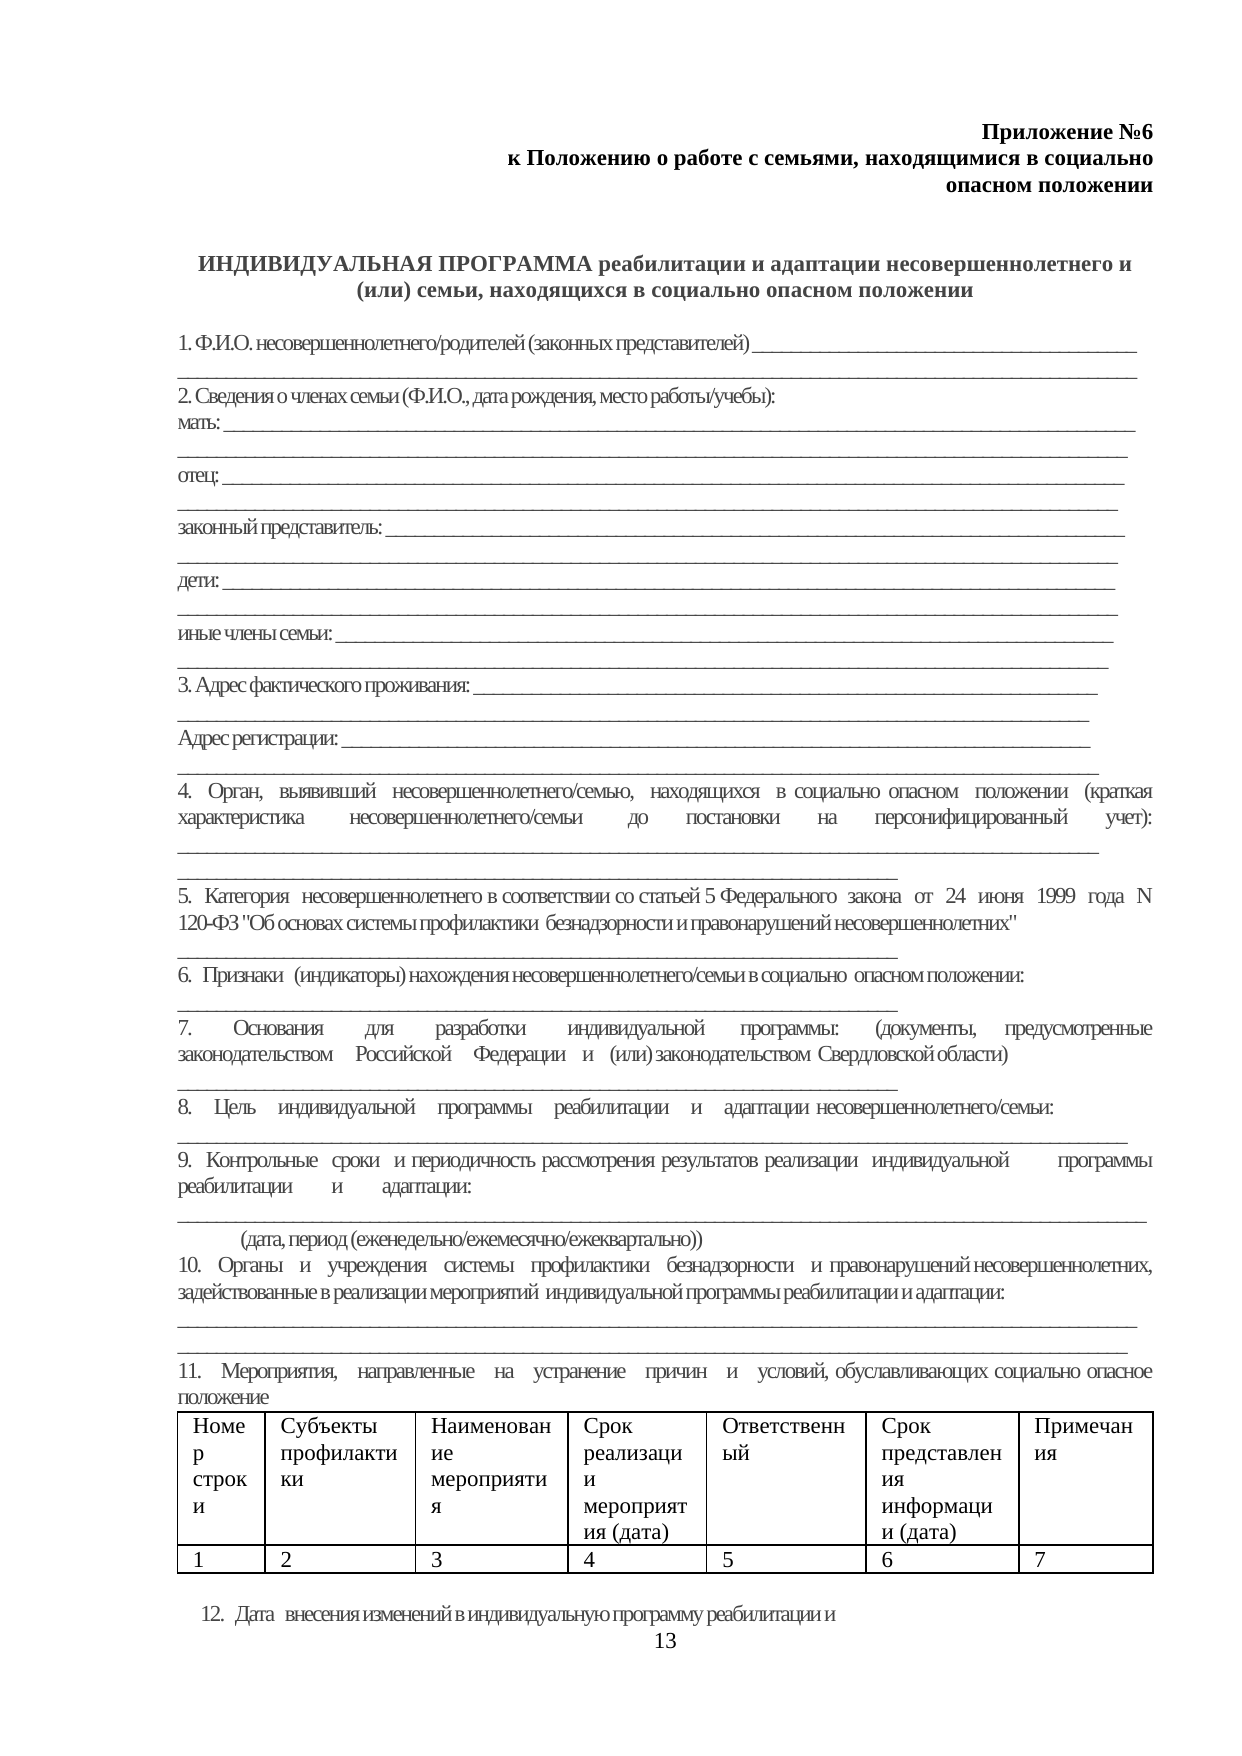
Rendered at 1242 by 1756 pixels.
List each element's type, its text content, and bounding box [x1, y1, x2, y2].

text 3. Адрес фактического проживания: _________________________________________________________________ [177, 672, 1153, 698]
text 2. Сведения о членах семьи (Ф.И.О., дата рождения, место работы/учебы): [177, 382, 1153, 408]
text 7. Основания для разработки индивидуальной программы: (документы, предусмотренные законодательством Российской Федерации и (или) законодательством Свердловской области) [177, 1014, 1153, 1067]
text 5. Категория несовершеннолетнего в соответствии со статьей 5 Федерального закона от 24 июня 1999 года N 120-ФЗ "Об основах системы профилактики безнадзорности и правонарушений несовершеннолетних" [177, 882, 1153, 935]
text __________________________________________________________________________________________________ [177, 592, 1153, 619]
table_cell Номер строки [178, 1413, 264, 1544]
text законный представитель: _____________________________________________________________________________ [177, 513, 1153, 540]
text _______________________________________________________________________________________________ [177, 698, 1153, 724]
text мать: _______________________________________________________________________________________________ [177, 408, 1153, 434]
text 11. Мероприятия, направленные на устранение причин и условий, обуславливающих социально опасное положение [177, 1357, 1153, 1409]
table_cell 2 [266, 1546, 415, 1572]
text 12. Дата внесения изменений в индивидуальную программу реабилитации и [177, 1574, 1153, 1627]
text ___________________________________________________________________________________________________ [177, 434, 1153, 461]
text ___________________________________________________________________________________________________ [177, 1330, 1153, 1357]
table_cell Субъекты профилактики [266, 1413, 415, 1544]
table_cell Примечания [1020, 1413, 1152, 1544]
text 10. Органы и учреждения системы профилактики безнадзорности и правонарушений несовершеннолетних, задействованные в реализации мероприятий индивидуальной программы реабилитации и адаптации: [177, 1251, 1153, 1304]
text (дата, период (еженедельно/ежемесячно/ежеквартально)) [177, 1225, 1153, 1251]
text ____________________________________________________________________________________________________ [177, 1304, 1153, 1330]
text 6. Признаки (индикаторы) нахождения несовершеннолетнего/семьи в социально опасном положении: [177, 961, 1153, 988]
text _________________________________________________________________________________________________ [177, 645, 1153, 672]
text 8. Цель индивидуальной программы реабилитации и адаптации несовершеннолетнего/семьи: [177, 1093, 1153, 1119]
text _____________________________________________________________________________________________________ [177, 1199, 1153, 1225]
text ИНДИВИДУАЛЬНАЯ ПРОГРАММА реабилитации и адаптации несовершеннолетнего и (или) семьи, находящихся в социально опасном положении [177, 250, 1153, 303]
table_cell 6 [867, 1546, 1018, 1572]
table_cell 5 [707, 1546, 865, 1572]
text ___________________________________________________________________________ [177, 1067, 1153, 1093]
table_cell Наименование мероприятия [416, 1413, 567, 1544]
text __________________________________________________________________________________________________ [177, 540, 1153, 566]
text иные члены семьи: _________________________________________________________________________________ [177, 619, 1153, 645]
text ___________________________________________________________________________________________________ [177, 1119, 1153, 1146]
text ___________________________________________________________________________ [177, 988, 1153, 1014]
table_cell Срок реализации мероприятия (дата) [569, 1413, 706, 1544]
text отец: ______________________________________________________________________________________________ [177, 461, 1153, 487]
text Адрес регистрации: ______________________________________________________________________________ [177, 724, 1153, 751]
text 4. Орган, выявивший несовершеннолетнего/семью, находящихся в социально опасном положении (краткая характеристика несовершеннолетнего/семьи до постановки на персонифицированный учет): ________________________________________________________________________________________________ [177, 777, 1153, 856]
text к Положению о работе с семьями, находящимися в социально [177, 144, 1153, 171]
table_cell Срок представления информации (дата) [867, 1413, 1018, 1544]
text __________________________________________________________________________________________________ [177, 487, 1153, 513]
text опасном положении [177, 171, 1153, 197]
text ____________________________________________________________________________________________________ [177, 355, 1153, 382]
text ___________________________________________________________________________ [177, 935, 1153, 961]
table_cell Ответственный [707, 1413, 865, 1544]
table_cell 1 [178, 1546, 264, 1572]
text ___________________________________________________________________________ [177, 856, 1153, 882]
text 1. Ф.И.О. несовершеннолетнего/родителей (законных представителей) ________________________________________ [177, 303, 1153, 355]
text Приложение №6 [177, 118, 1153, 144]
text 9. Контрольные сроки и периодичность рассмотрения результатов реализации индивидуальной программы реабилитации и адаптации: [177, 1146, 1153, 1199]
table_cell 7 [1020, 1546, 1152, 1572]
text ________________________________________________________________________________________________ [177, 751, 1153, 777]
table_cell 4 [569, 1546, 706, 1572]
text дети: _____________________________________________________________________________________________ [177, 566, 1153, 592]
table_cell 3 [416, 1546, 567, 1572]
